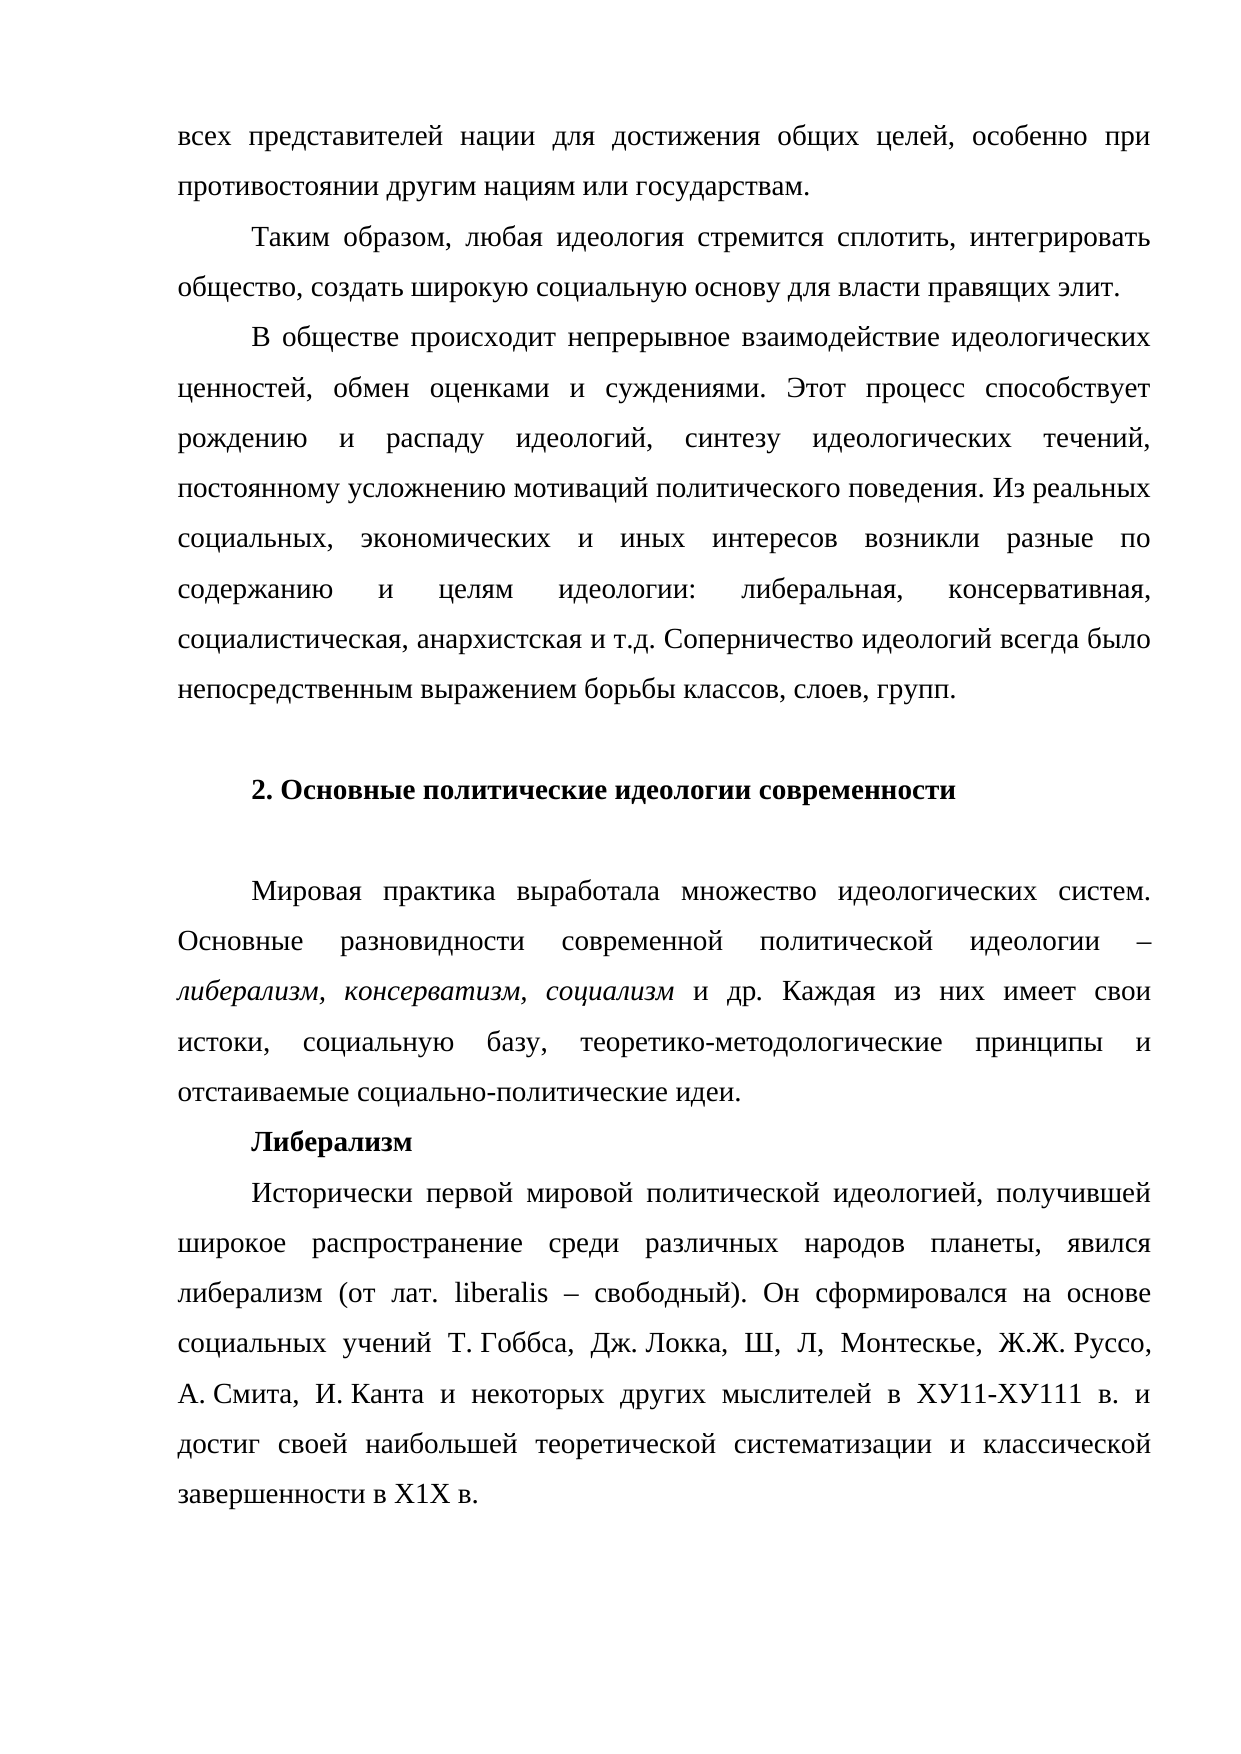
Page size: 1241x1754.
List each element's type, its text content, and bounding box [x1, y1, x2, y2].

text В обществе происходит непрерывное взаимодействие идеологических ценностей, обмен оценками и суждениями. Этот процесс способствует рождению и распаду идеологий, синтезу идеологических течений, постоянному усложнению мотиваций политического поведения. Из реальных социальных, экономических и иных интересов возникли разные по содержанию и целям идеологии: либеральная, консервативная, социалистическая, анархистская и т.д. Соперничество идеологий всегда было непосредственным выражением борьбы классов, слоев, групп. [177, 319, 1152, 705]
text Таким образом, любая идеология стремится сплотить, интегрировать общество, создать широкую социальную основу для власти правящих элит. [177, 219, 1152, 303]
text Либерализм [177, 1124, 1152, 1158]
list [177, 118, 1152, 202]
text 2. Основные политические идеологии современности [177, 772, 1152, 806]
text Исторически первой мировой политической идеологией, получившей широкое распространение среди различных народов планеты, явился либерализм (от лат. liberalis – свободный). Он сформировался на основе социальных учений Т. Гоббса, Дж. Локка, Ш, Л, Монтескье, Ж.Ж. Руссо, А. Смита, И. Канта и некоторых других мыслителей в ХУ11-ХУ111 в. и достиг своей наибольшей теоретической систематизации и классической завершенности в Х1Х в. [177, 1175, 1152, 1510]
text Мировая практика выработала множество идеологических систем. Основные разновидности современной политической идеологии – либерализм, консерватизм, социализм и др. Каждая из них имеет свои истоки, социальную базу, теоретико-методологические принципы и отстаиваемые социально-политические идеи. [177, 873, 1152, 1108]
